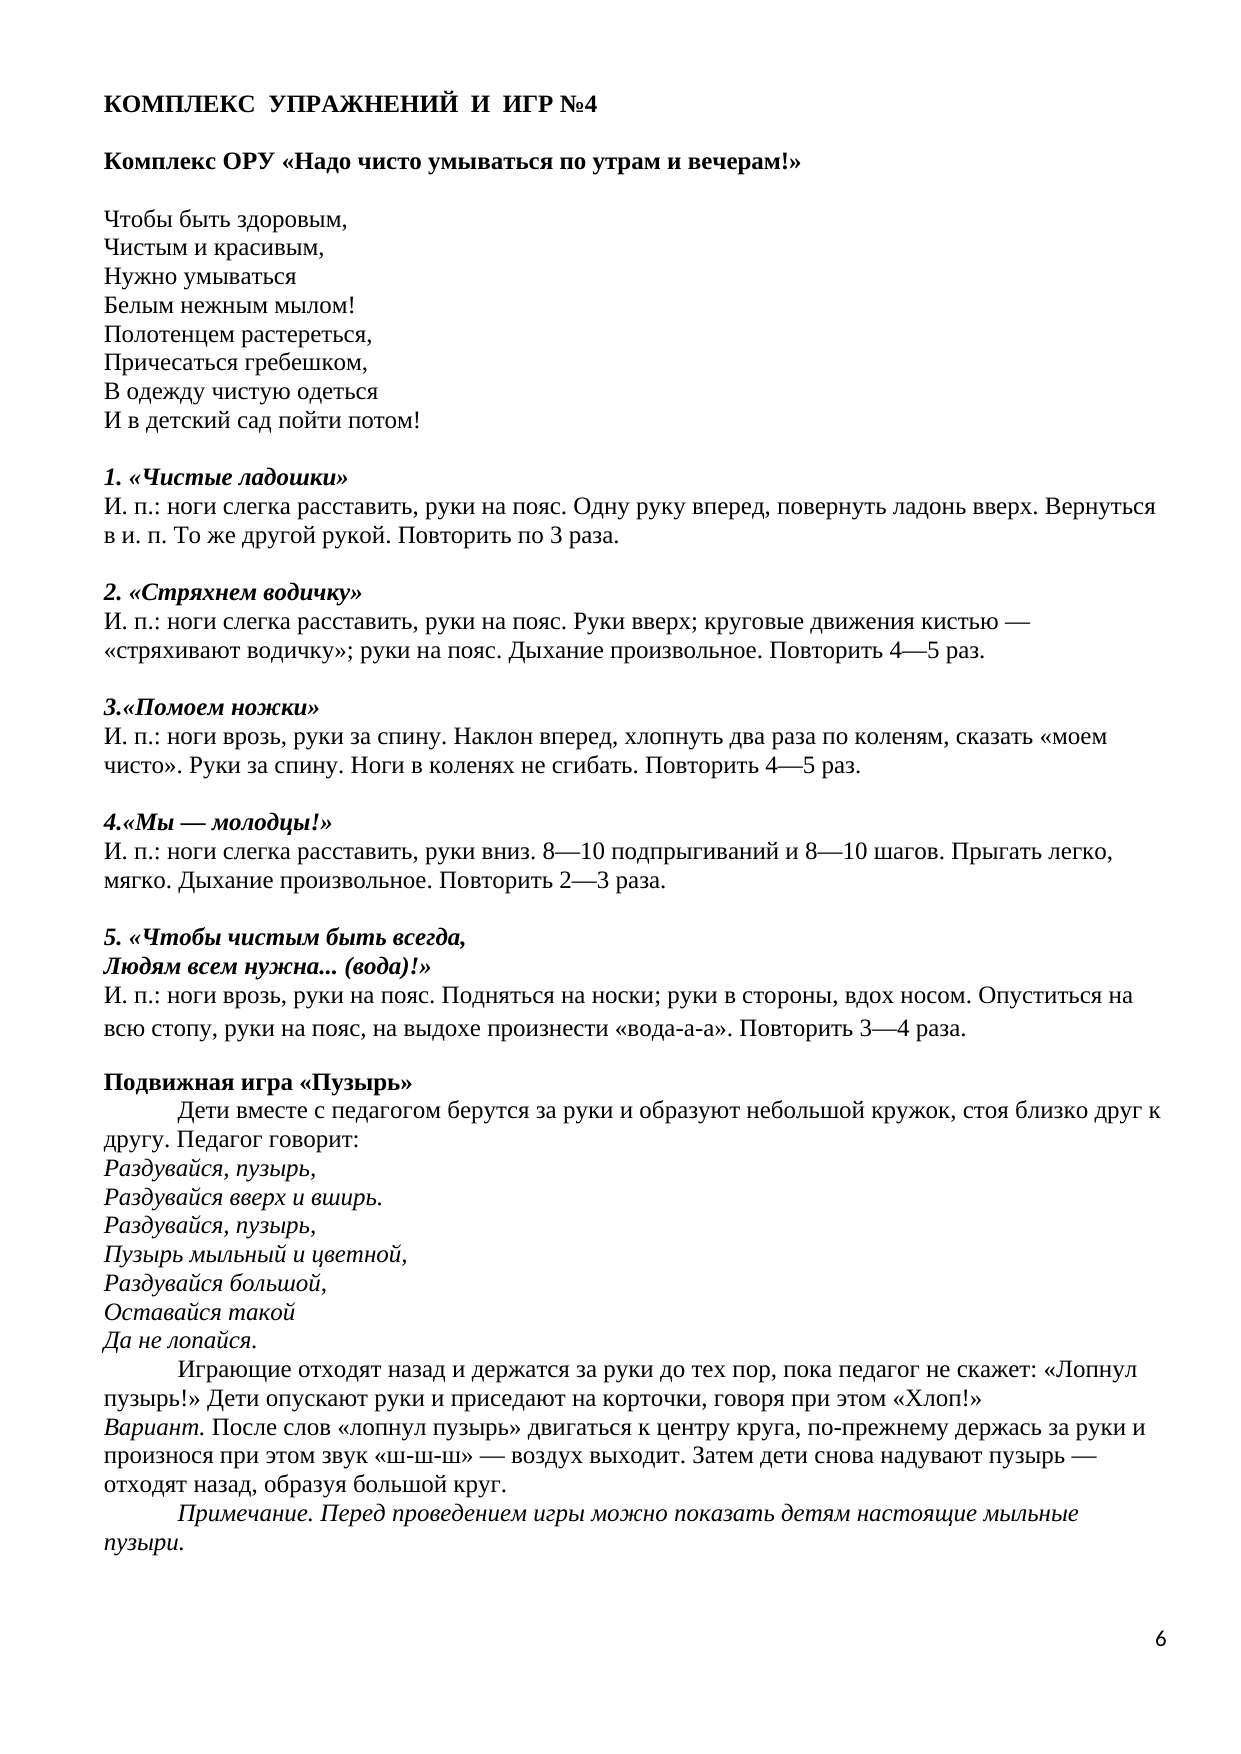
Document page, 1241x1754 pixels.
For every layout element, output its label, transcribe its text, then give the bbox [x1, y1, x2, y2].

text И. п.: ноги слегка расставить, руки вниз. 8—10 подпрыгиваний и 8—10 шагов. Прыгать легко, мягко. Дыхание произвольное. Повторить 2—3 раза. [103, 836, 1167, 894]
text Раздувайся большой, [103, 1268, 1167, 1297]
text Подвижная игра «Пузырь» [103, 1067, 1167, 1096]
text 5. «Чтобы чистым быть всегда, [103, 922, 1167, 951]
text Пузырь мыльный и цветной, [103, 1239, 1167, 1268]
text Причесаться гребешком, [103, 347, 1167, 376]
text Дети вместе с педагогом берутся за руки и образуют небольшой кружок, стоя близко друг к другу. Педагог говорит: [103, 1096, 1167, 1153]
text Нужно умываться [103, 261, 1167, 290]
text Раздувайся вверх и вширь. [103, 1182, 1167, 1211]
text Вариант. После слов «лопнул пузырь» двигаться к центру круга, по-прежнему держась за руки и произнося при этом звук «ш-ш-ш» — воздух выходит. Затем дети снова надувают пузырь — отходят назад, образуя большой круг. [103, 1412, 1167, 1498]
text Полотенцем растереться, [103, 319, 1167, 347]
text И. п.: ноги врозь, руки за спину. Наклон вперед, хлопнуть два раза по коленям, сказать «моем чисто». Руки за спину. Ноги в коленях не сгибать. Повторить 4—5 раз. [103, 721, 1167, 779]
text Да не лопайся. [103, 1326, 1167, 1354]
text 2. «Стряхнем водичку» [103, 577, 1167, 606]
text Комплекс ОРУ «Надо чисто умываться по утрам и вечерам!» [103, 146, 1167, 175]
text Раздувайся, пузырь, [103, 1153, 1167, 1182]
text Играющие отходят назад и держатся за руки до тех пор, пока педагог не скажет: «Лопнул пузырь!» Дети опускают руки и приседают на корточки, говоря при этом «Хлоп!» [103, 1354, 1167, 1412]
text 4.«Мы — молодцы!» [103, 807, 1167, 836]
text Примечание. Перед проведением игры можно показать детям настоящие мыльные пузыри. [103, 1498, 1167, 1556]
text И. п.: ноги слегка расставить, руки на пояс. Руки вверх; круговые движения кистью — «стряхивают водичку»; руки на пояс. Дыхание произвольное. Повторить 4—5 раз. [103, 606, 1167, 664]
text И. п.: ноги врозь, руки на пояс. Подняться на носки; руки в стороны, вдох носом. Опуститься на всю стопу, руки на пояс, на выдохе произнести «вода-а-а». Повторить 3—4 раза. [103, 980, 1167, 1042]
text И в детский сад пойти потом! [103, 405, 1167, 434]
text Людям всем нужна... (вода)!» [103, 951, 1167, 980]
text Чтобы быть здоровым, [103, 204, 1167, 232]
text Белым нежным мылом! [103, 290, 1167, 319]
text Чистым и красивым, [103, 232, 1167, 261]
text 1. «Чистые ладошки» [103, 462, 1167, 491]
text КОМПЛЕКС УПРАЖНЕНИЙ И ИГР №4 [103, 89, 1167, 117]
text Оставайся такой [103, 1297, 1167, 1326]
text И. п.: ноги слегка расставить, руки на пояс. Одну руку вперед, повернуть ладонь вверх. Вернуться в и. п. То же другой рукой. Повторить по 3 раза. [103, 491, 1167, 549]
text В одежду чистую одеться [103, 376, 1167, 405]
text 3.«Помоем ножки» [103, 692, 1167, 721]
text Раздувайся, пузырь, [103, 1211, 1167, 1239]
